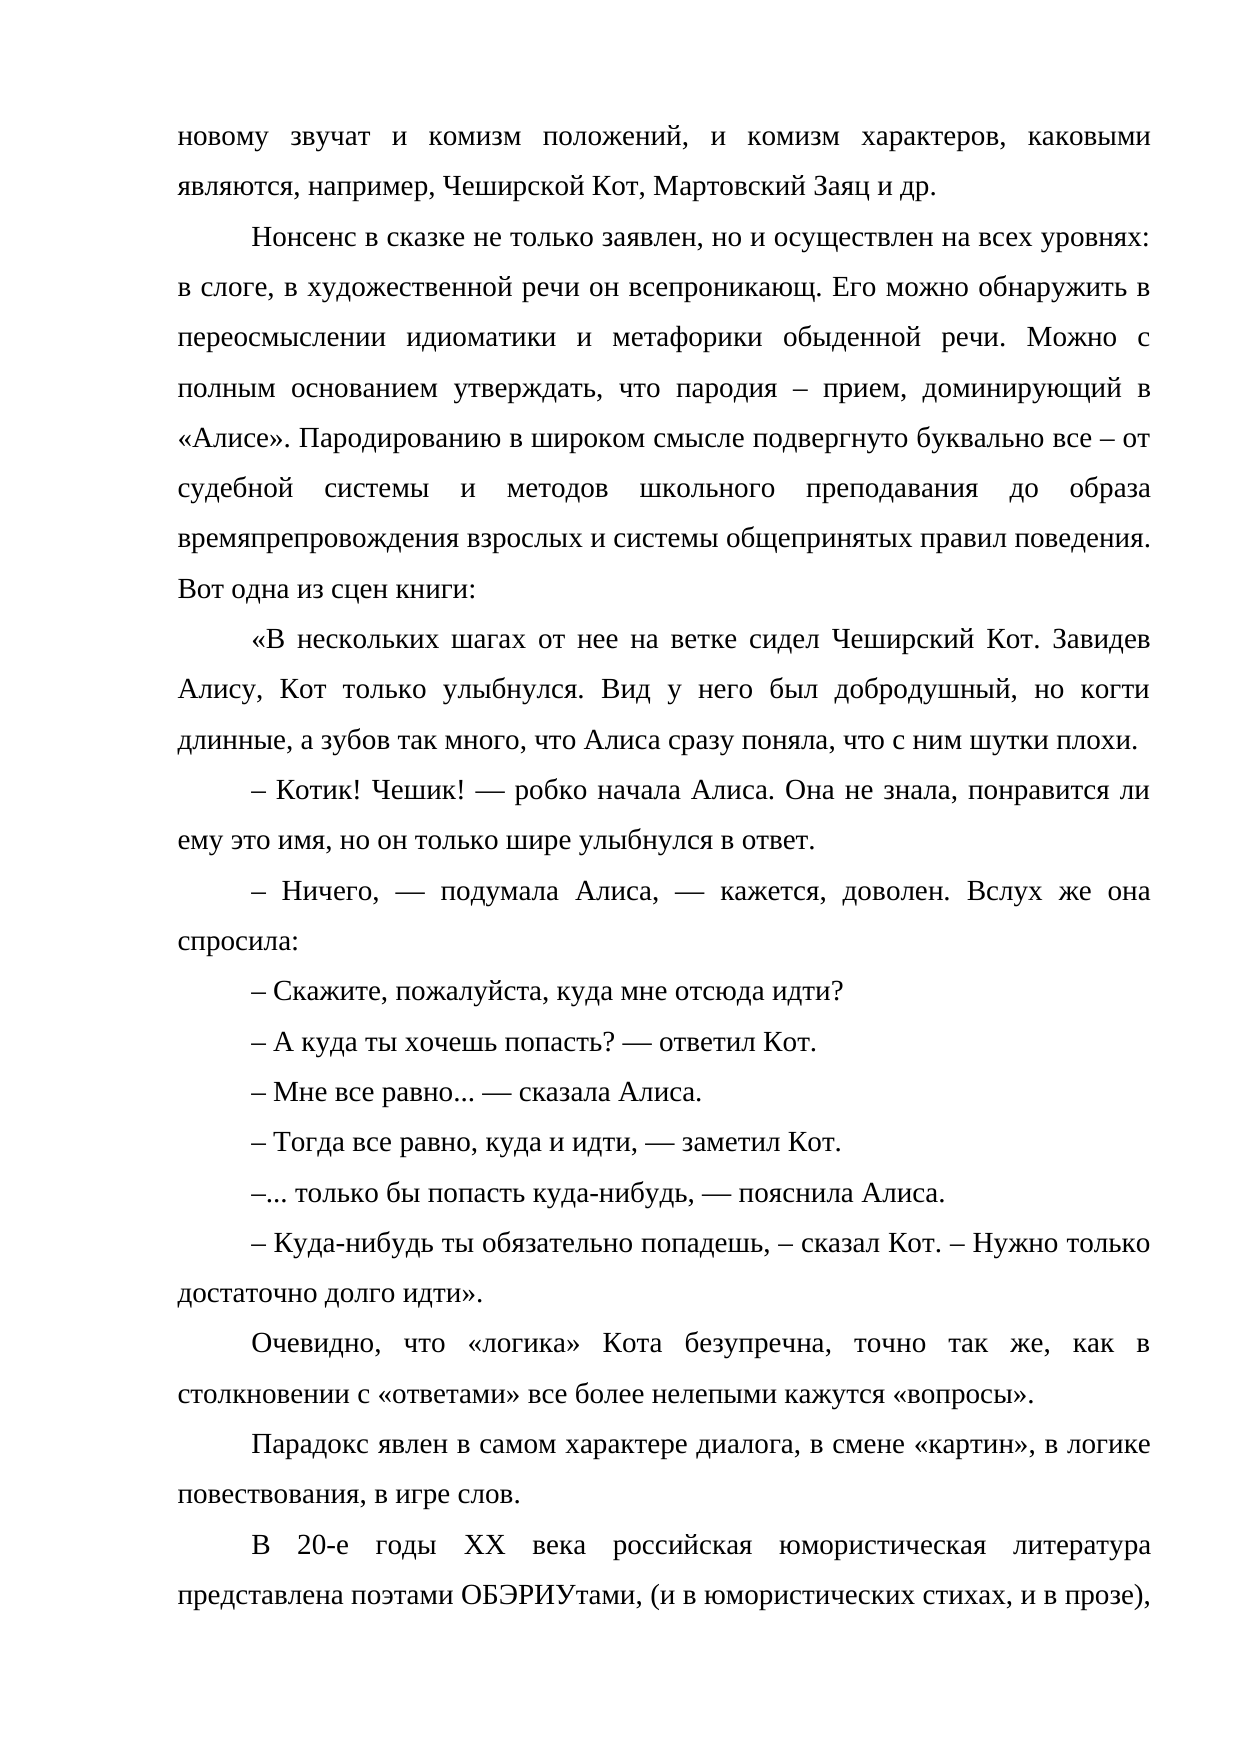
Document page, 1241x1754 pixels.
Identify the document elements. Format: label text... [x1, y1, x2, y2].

text – Куда-нибудь ты обязательно попадешь, – сказал Кот. – Нужно только достаточно долго идти». [177, 1225, 1152, 1309]
text – А куда ты хочешь попасть? — ответил Кот. [177, 1024, 1152, 1057]
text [177, 118, 1152, 202]
text – Тогда все равно, куда и идти, — заметил Кот. [177, 1124, 1152, 1158]
text – Ничего, — подумала Алиса, — кажется, доволен. Вслух же она спросила: [177, 873, 1152, 957]
text – Мне все равно... — сказала Алиса. [177, 1074, 1152, 1108]
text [177, 1527, 1152, 1611]
text Нонсенс в сказке не только заявлен, но и осуществлен на всех уровнях: в слоге, в художественной речи он всепроникающ. Его можно обнаружить в переосмыслении идиоматики и метафорики обыденной речи. Можно с полным основанием утверждать, что пародия – прием, доминирующий в «Алисе». Пародированию в широком смысле подвергнуто буквально все – от судебной системы и методов школьного преподавания до образа времяпрепровождения взрослых и системы общепринятых правил поведения. Вот одна из сцен книги: [177, 219, 1152, 604]
text –... только бы попасть куда-нибудь, — пояснила Алиса. [177, 1175, 1152, 1208]
text – Скажите, пожалуйста, куда мне отсюда идти? [177, 973, 1152, 1007]
text Очевидно, что «логика» Кота безупречна, точно так же, как в столкновении с «ответами» все более нелепыми кажутся «вопросы». [177, 1326, 1152, 1409]
text Парадокс явлен в самом характере диалога, в смене «картин», в логике повествования, в игре слов. [177, 1426, 1152, 1510]
text «В нескольких шагах от нее на ветке сидел Чеширский Кот. Завидев Алису, Кот только улыбнулся. Вид у него был добродушный, но когти длинные, а зубов так много, что Алиса сразу поняла, что с ним шутки плохи. [177, 621, 1152, 755]
text – Котик! Чешик! — робко начала Алиса. Она не знала, понравится ли ему это имя, но он только шире улыбнулся в ответ. [177, 772, 1152, 856]
